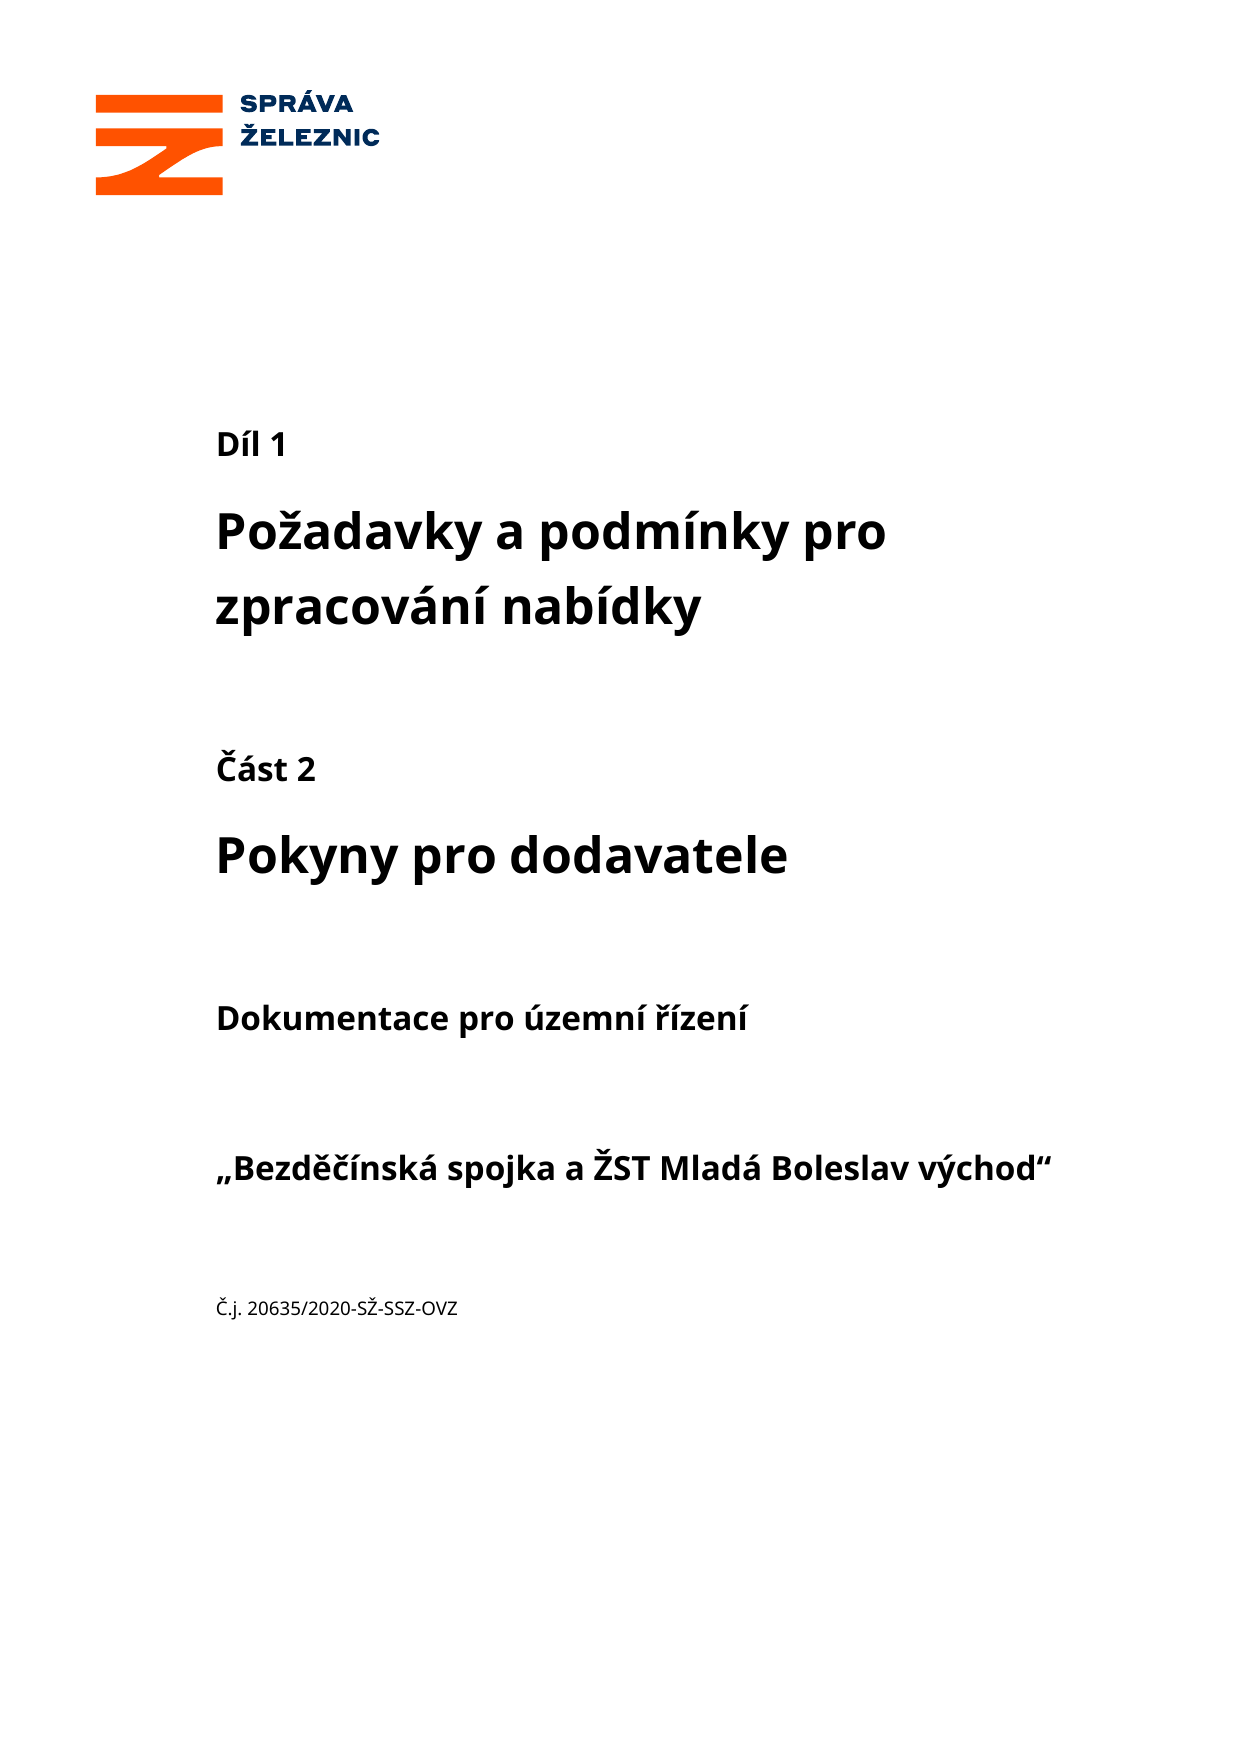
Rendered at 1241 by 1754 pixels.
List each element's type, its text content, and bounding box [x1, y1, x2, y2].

text Část 2 [216, 746, 1122, 791]
text Dokumentace pro územní řízení [216, 995, 1122, 1041]
list Č.j. 20635/2020-SŽ-SSZ-OVZ [216, 1295, 1122, 1320]
text Požadavky a podmínky pro zpracování nabídky [216, 496, 1122, 639]
text Pokyny pro dodavatele [216, 820, 1122, 888]
text „Bezděčínská spojka a ŽST Mladá Boleslav východ“ [216, 1145, 1122, 1190]
text Díl 1 [216, 421, 1122, 466]
